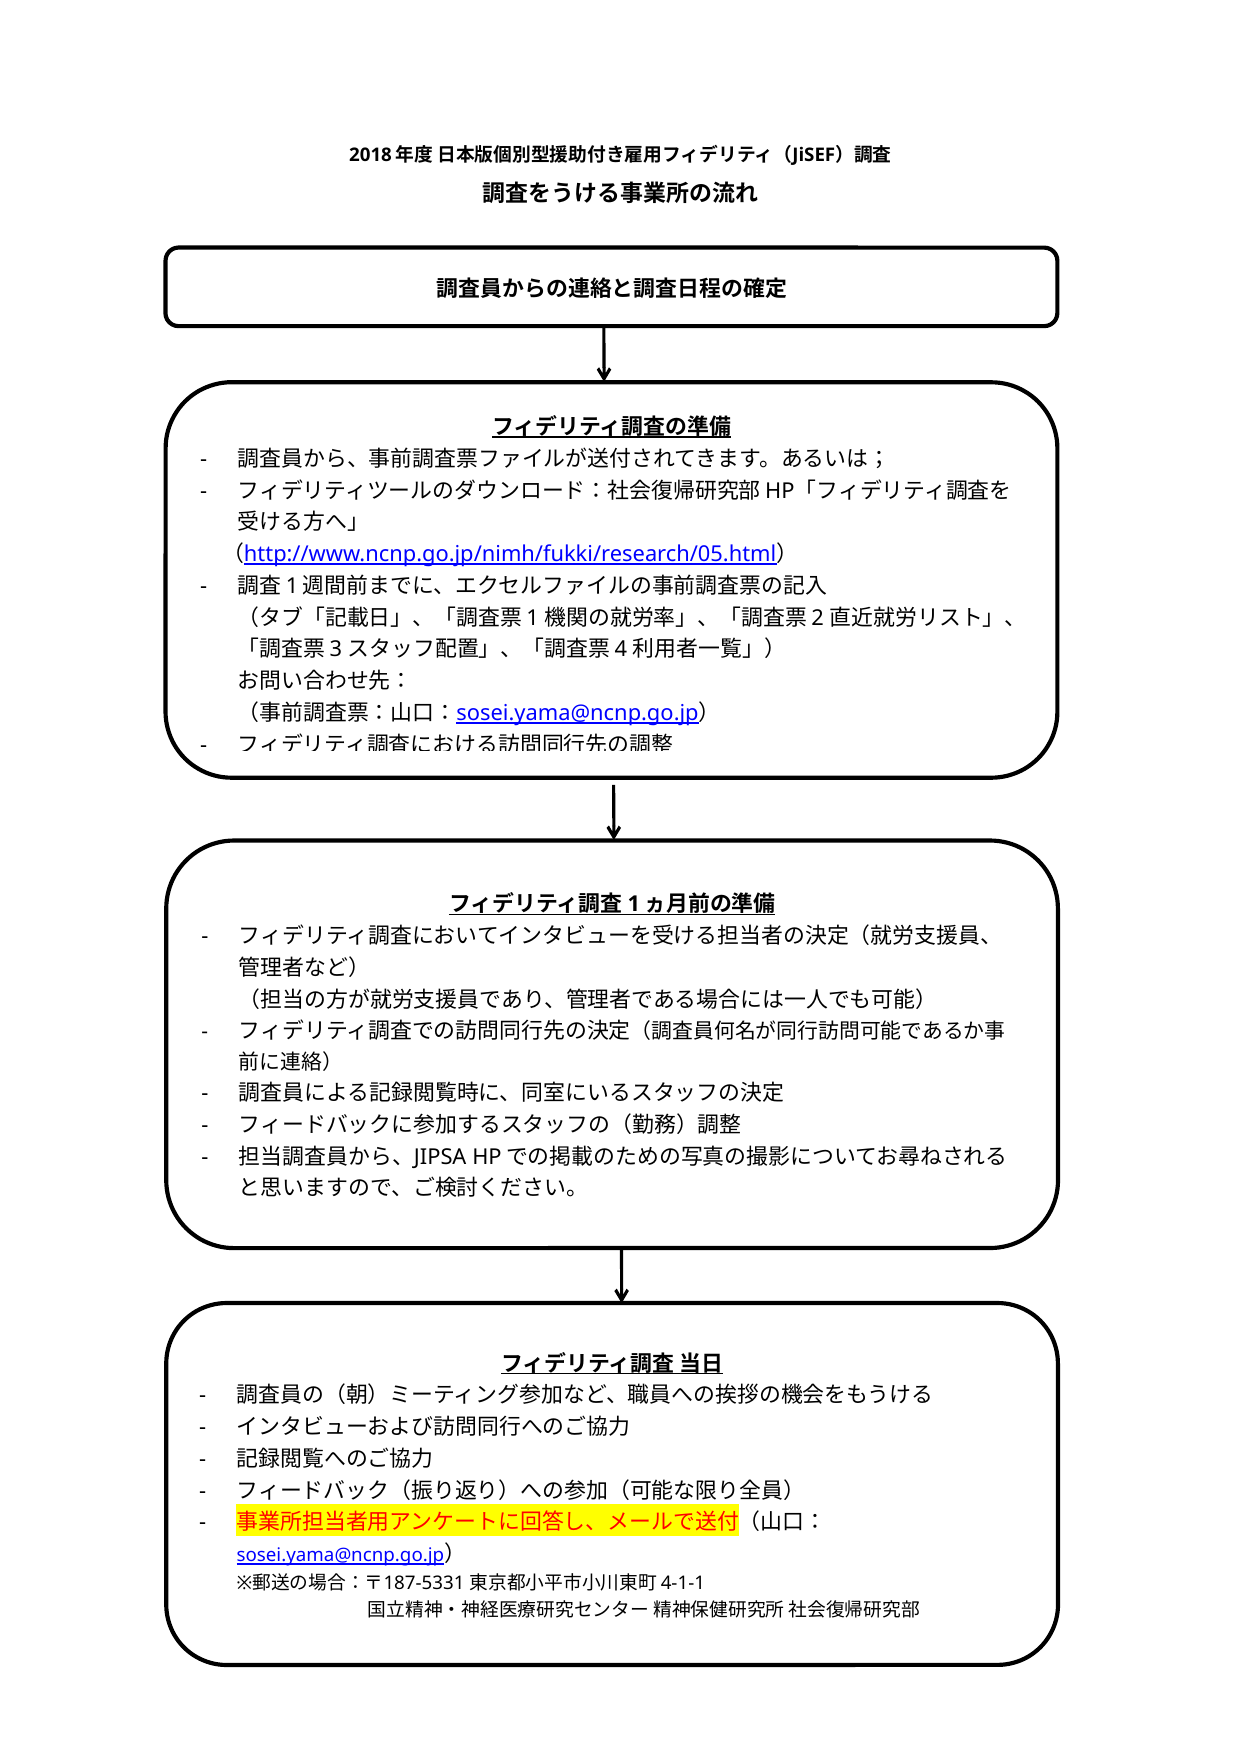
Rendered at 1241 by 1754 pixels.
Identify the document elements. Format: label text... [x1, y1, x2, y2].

text 2018年度 日本版個別型援助付き雇用フィデリティ（JiSEF）調査 [177, 135, 1063, 172]
text 調査をうける事業所の流れ [177, 172, 1063, 210]
